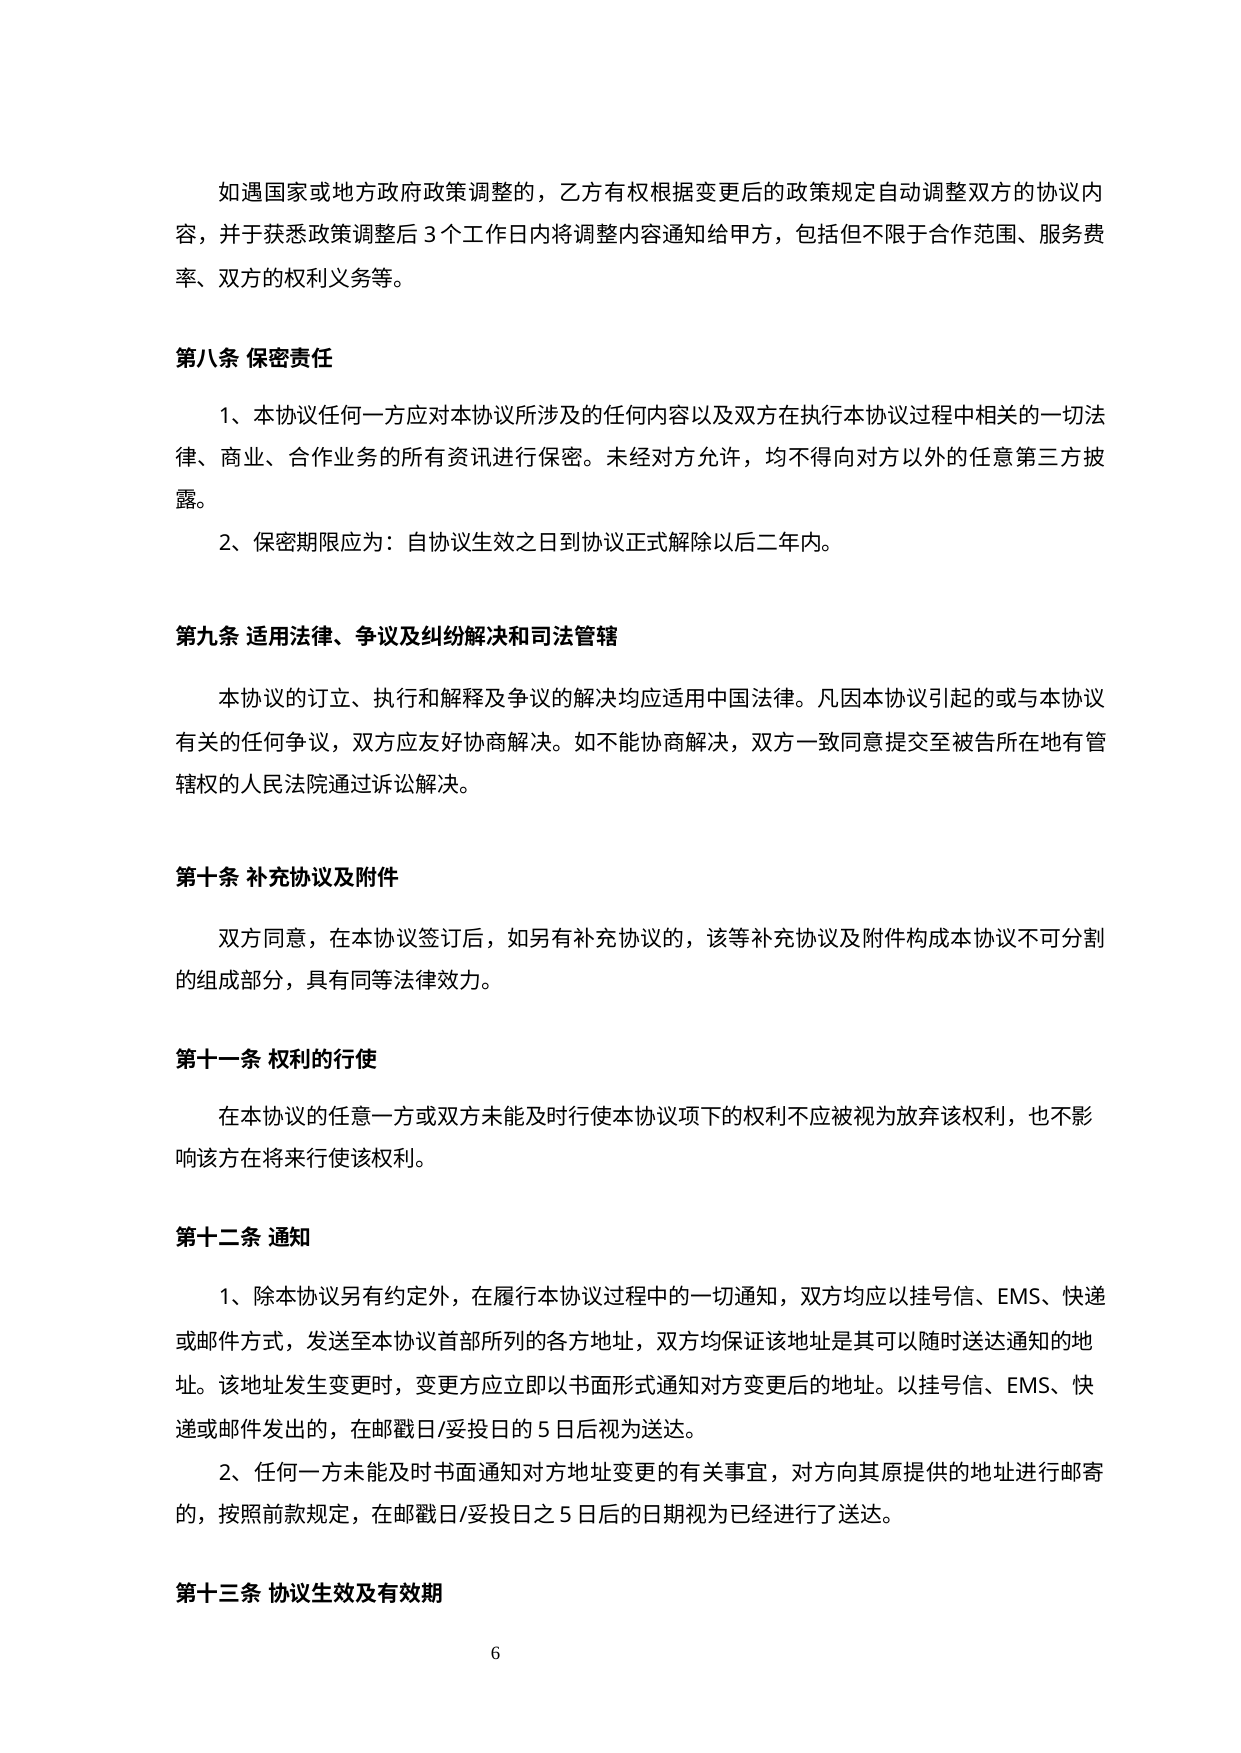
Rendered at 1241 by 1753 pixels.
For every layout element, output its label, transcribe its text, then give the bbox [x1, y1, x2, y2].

text 2、保密期限应为：自协议生效之日到协议正式解除以后二年内。 [175, 525, 1107, 557]
text 本协议的订立、执行和解释及争议的解决均应适用中国法律。凡因本协议引起的或与本协议有关的任何争议，双方应友好协商解决。如不能协商解决，双方一致同意提交至被告所在地有管辖权的人民法院通过诉讼解决。 [175, 683, 1107, 798]
text 双方同意，在本协议签订后，如另有补充协议的，该等补充协议及附件构成本协议不可分割的组成部分，具有同等法律效力。 [175, 923, 1107, 995]
text 第十条 补充协议及附件 [175, 861, 1107, 891]
text 第九条 适用法律、争议及纠纷解决和司法管辖 [175, 621, 1107, 651]
text 在本协议的任意一方或双方未能及时行使本协议项下的权利不应被视为放弃该权利，也不影响该方在将来行使该权利。 [175, 1101, 1107, 1173]
text 第十三条 协议生效及有效期 [175, 1578, 1107, 1607]
text 1、本协议任何一方应对本协议所涉及的任何内容以及双方在执行本协议过程中相关的一切法律、商业、合作业务的所有资讯进行保密。未经对方允许，均不得向对方以外的任意第三方披露。 [175, 400, 1107, 513]
text 2、任何一方未能及时书面通知对方地址变更的有关事宜，对方向其原提供的地址进行邮寄的，按照前款规定，在邮戳日/妥投日之5日后的日期视为已经进行了送达。 [175, 1457, 1107, 1528]
text 1、除本协议另有约定外，在履行本协议过程中的一切通知，双方均应以挂号信、EMS、快递或邮件方式，发送至本协议首部所列的各方地址，双方均保证该地址是其可以随时送达通知的地址。该地址发生变更时，变更方应立即以书面形式通知对方变更后的地址。以挂号信、EMS、快递或邮件发出的，在邮戳日/妥投日的5日后视为送达。 [175, 1279, 1107, 1444]
text 第十一条 权利的行使 [175, 1044, 1107, 1074]
text 第八条 保密责任 [175, 343, 1107, 373]
text 第十二条 通知 [175, 1222, 1107, 1252]
text 如遇国家或地方政府政策调整的，乙方有权根据变更后的政策规定自动调整双方的协议内容，并于获悉政策调整后3个工作日内将调整内容通知给甲方，包括但不限于合作范围、服务费率、双方的权利义务等。 [175, 177, 1107, 293]
